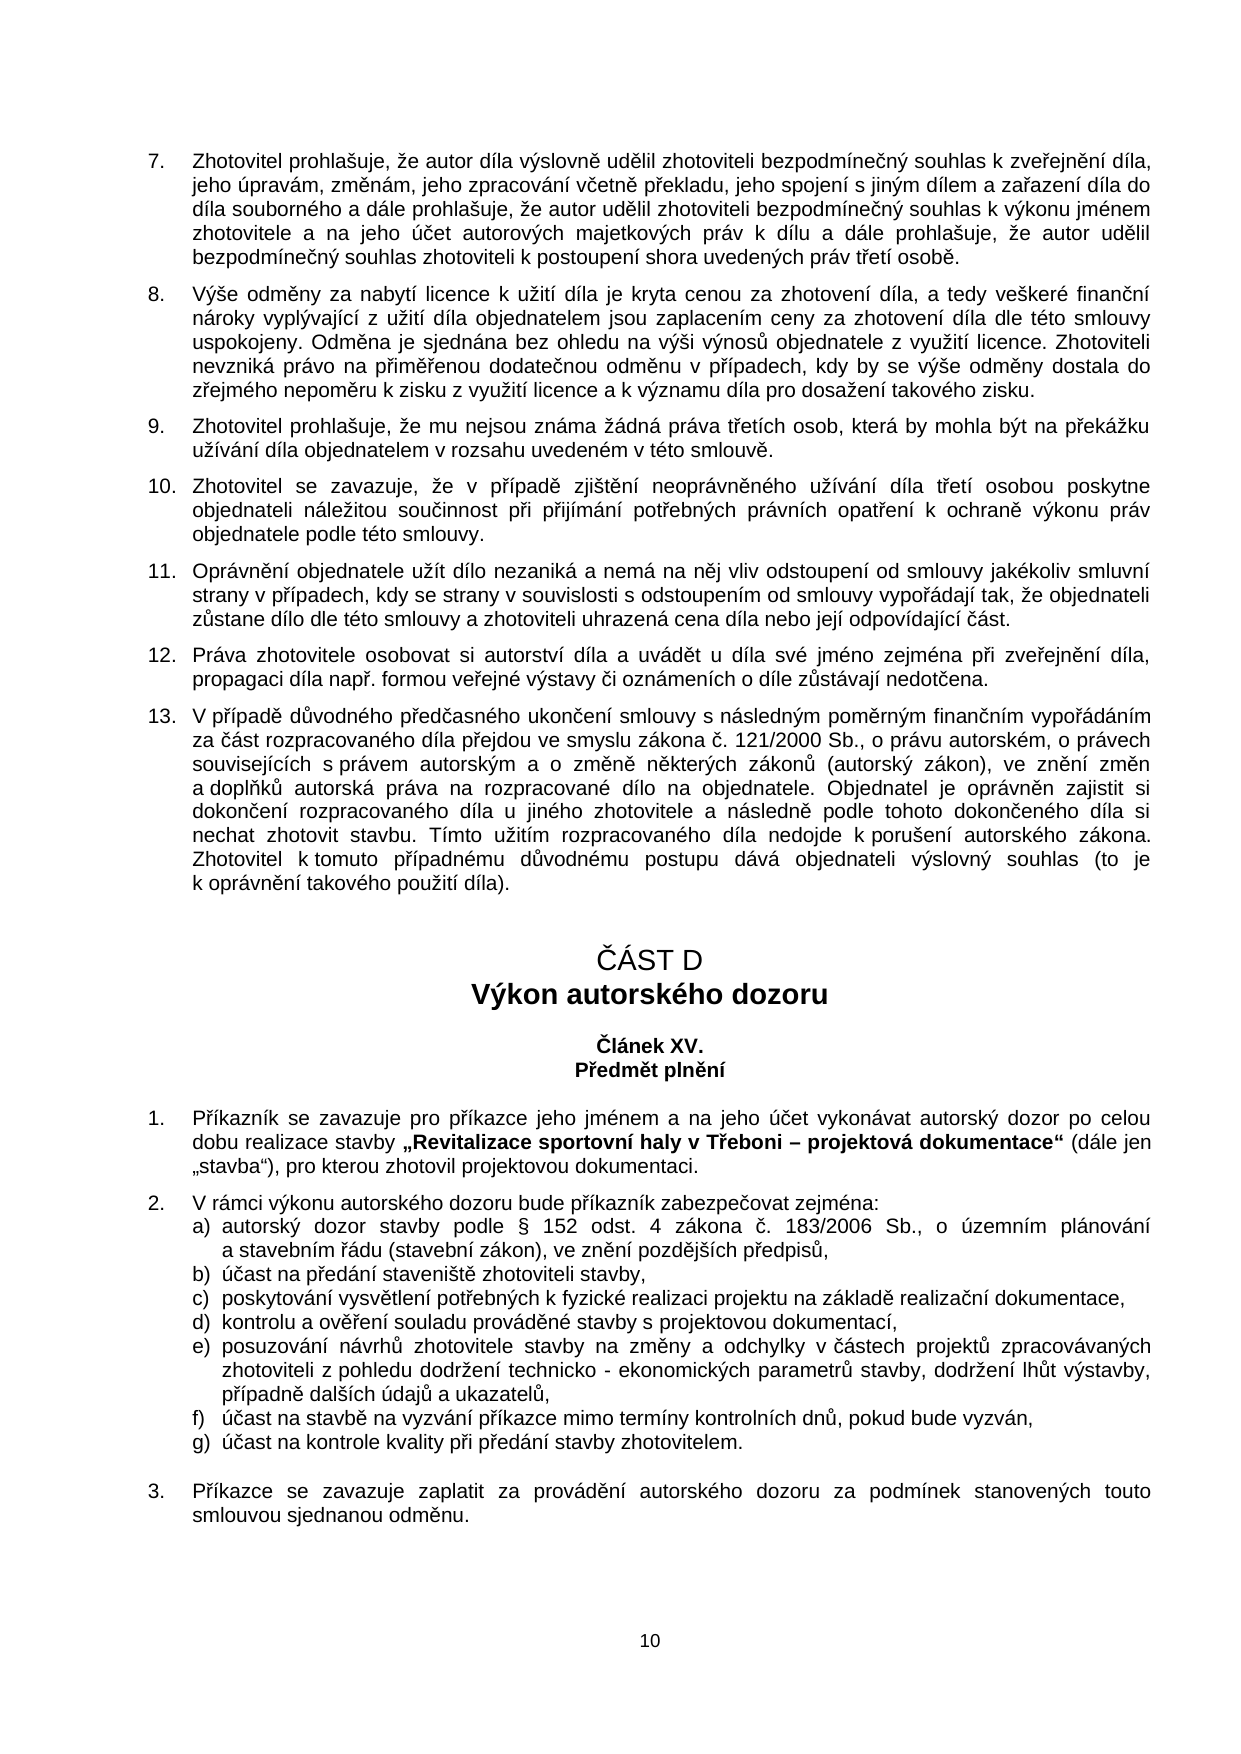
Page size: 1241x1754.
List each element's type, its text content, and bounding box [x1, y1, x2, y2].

text Předmět plnění [148, 1058, 1152, 1082]
list V případě důvodného předčasného ukončení smlouvy s následným poměrným finančním vypořádáním za část rozpracovaného díla přejdou ve smyslu zákona č. 121/2000 Sb., o právu autorském, o právech souvisejících s právem autorským a o změně některých zákonů (autorský zákon), ve znění změn a doplňků autorská práva na rozpracované dílo na objednatele. Objednatel je oprávněn zajistit si dokončení rozpracovaného díla u jiného zhotovitele a následně podle tohoto dokončeného díla si nechat zhotovit stavbu. Tímto užitím rozpracovaného díla nedojde k porušení autorského zákona. Zhotovitel k tomuto případnému důvodnému postupu dává objednateli výslovný souhlas (to je k oprávnění takového použití díla). [148, 703, 1152, 895]
text Výkon autorského dozoru [148, 977, 1152, 1010]
text Článek XV. [148, 1034, 1152, 1058]
list účast na předání staveniště zhotoviteli stavby, [192, 1262, 1152, 1286]
list Výše odměny za nabytí licence k užití díla je kryta cenou za zhotovení díla, a tedy veškeré finanční nároky vyplývající z užití díla objednatelem jsou zaplacením ceny za zhotovení díla dle této smlouvy uspokojeny. Odměna je sjednána bez ohledu na výši výnosů objednatele z využití licence. Zhotoviteli nevzniká právo na přiměřenou dodatečnou odměnu v případech, kdy by se výše odměny dostala do zřejmého nepoměru k zisku z využití licence a k významu díla pro dosažení takového zisku. [148, 282, 1152, 401]
list účast na kontrole kvality při předání stavby zhotovitelem. [192, 1430, 1152, 1454]
list Oprávnění objednatele užít dílo nezaniká a nemá na něj vliv odstoupení od smlouvy jakékoliv smluvní strany v případech, kdy se strany v souvislosti s odstoupením od smlouvy vypořádají tak, že objednateli zůstane dílo dle této smlouvy a zhotoviteli uhrazená cena díla nebo její odpovídající část. [148, 559, 1152, 631]
list Práva zhotovitele osobovat si autorství díla a uvádět u díla své jméno zejména při zveřejnění díla, propagaci díla např. formou veřejné výstavy či oznámeních o díle zůstávají nedotčena. [148, 643, 1152, 691]
list autorský dozor stavby podle § 152 odst. 4 zákona č. 183/2006 Sb., o územním plánování a stavebním řádu (stavební zákon), ve znění pozdějších předpisů, [192, 1214, 1152, 1262]
list poskytování vysvětlení potřebných k fyzické realizaci projektu na základě realizační dokumentace, [192, 1286, 1152, 1310]
list účast na stavbě na vyzvání příkazce mimo termíny kontrolních dnů, pokud bude vyzván, [192, 1406, 1152, 1430]
list Příkazník se zavazuje pro příkazce jeho jménem a na jeho účet vykonávat autorský dozor po celou dobu realizace stavby „Revitalizace sportovní haly v Třeboni – projektová dokumentace“ (dále jen „stavba“), pro kterou zhotovil projektovou dokumentaci. [148, 1106, 1152, 1178]
list kontrolu a ověření souladu prováděné stavby s projektovou dokumentací, [192, 1310, 1152, 1334]
list Zhotovitel prohlašuje, že autor díla výslovně udělil zhotoviteli bezpodmínečný souhlas k zveřejnění díla, jeho úpravám, změnám, jeho zpracování včetně překladu, jeho spojení s jiným dílem a zařazení díla do díla souborného a dále prohlašuje, že autor udělil zhotoviteli bezpodmínečný souhlas k výkonu jménem zhotovitele a na jeho účet autorových majetkových práv k dílu a dále prohlašuje, že autor udělil bezpodmínečný souhlas zhotoviteli k postoupení shora uvedených práv třetí osobě. [148, 149, 1152, 269]
list Příkazce se zavazuje zaplatit za provádění autorského dozoru za podmínek stanovených touto smlouvou sjednanou odměnu. [148, 1479, 1152, 1527]
list Zhotovitel prohlašuje, že mu nejsou známa žádná práva třetích osob, která by mohla být na překážku užívání díla objednatelem v rozsahu uvedeném v této smlouvě. [148, 414, 1152, 462]
list posuzování návrhů zhotovitele stavby na změny a odchylky v částech projektů zpracovávaných zhotoviteli z pohledu dodržení technicko - ekonomických parametrů stavby, dodržení lhůt výstavby, případně dalších údajů a ukazatelů, [192, 1334, 1152, 1406]
text ČÁST D [148, 943, 1152, 977]
list Zhotovitel se zavazuje, že v případě zjištění neoprávněného užívání díla třetí osobou poskytne objednateli náležitou součinnost při přijímání potřebných právních opatření k ochraně výkonu práv objednatele podle této smlouvy. [148, 474, 1152, 546]
list V rámci výkonu autorského dozoru bude příkazník zabezpečovat zejména: [148, 1190, 1152, 1214]
